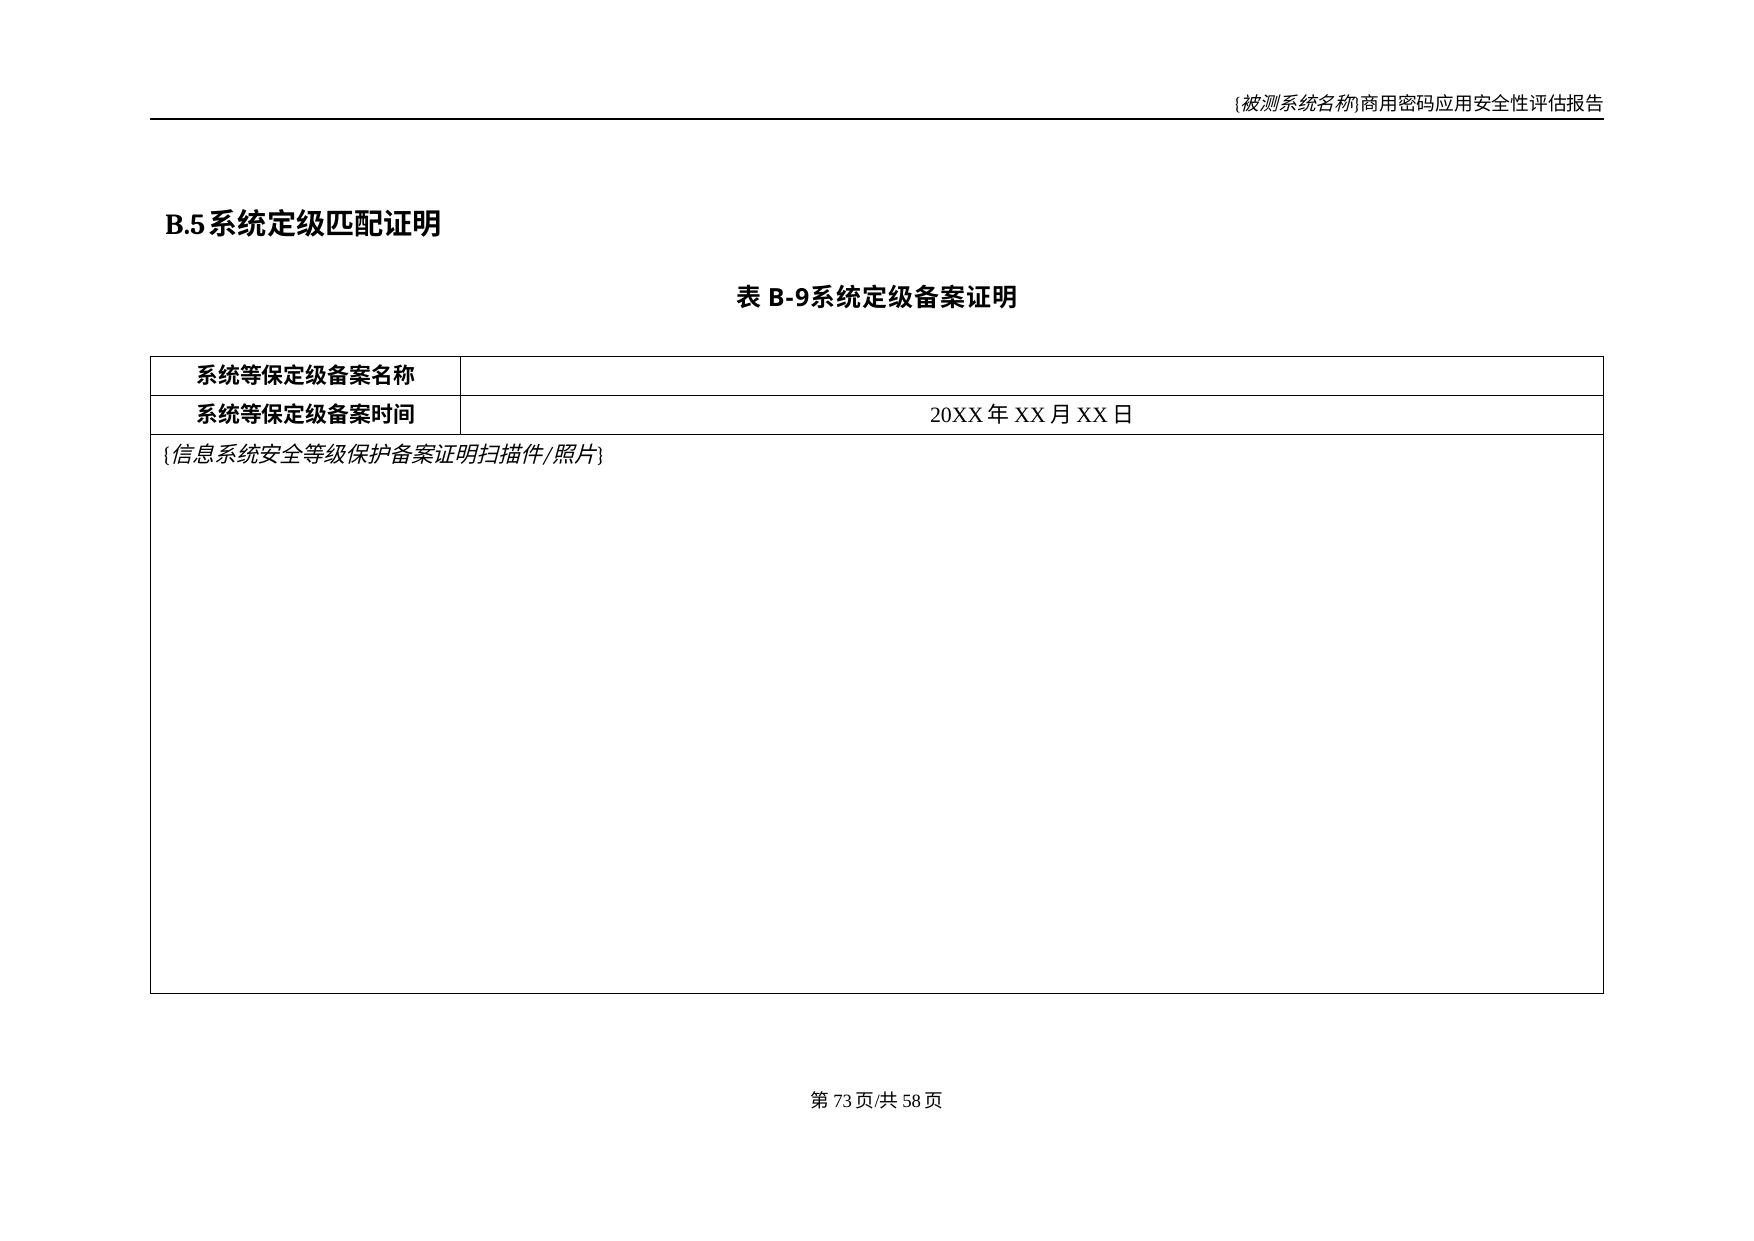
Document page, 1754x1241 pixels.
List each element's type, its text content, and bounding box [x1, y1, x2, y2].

subtitle 系统定级匹配证明 [165, 187, 1604, 255]
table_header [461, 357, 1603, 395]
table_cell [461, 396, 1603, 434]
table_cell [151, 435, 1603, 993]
text 表B-9系统定级备案证明 [150, 262, 1604, 329]
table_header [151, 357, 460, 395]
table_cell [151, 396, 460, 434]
